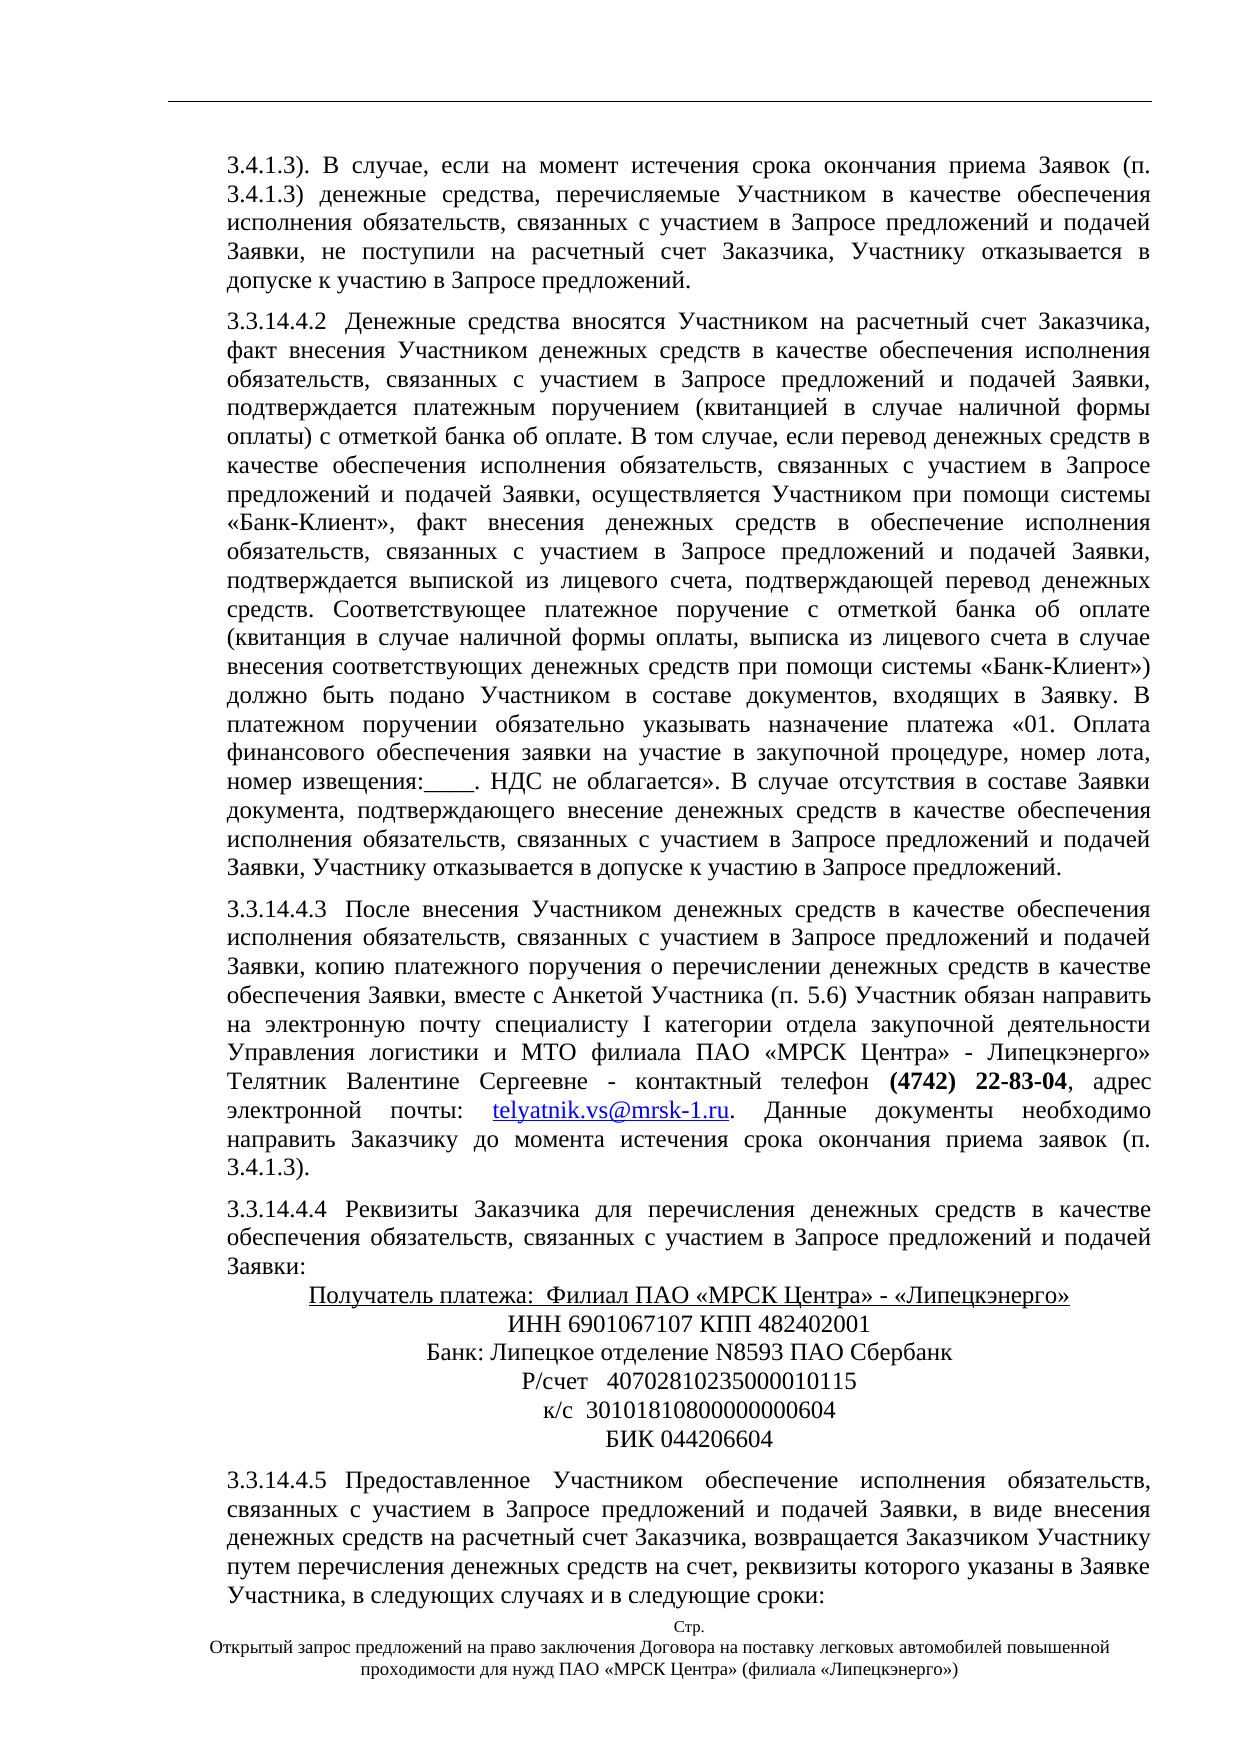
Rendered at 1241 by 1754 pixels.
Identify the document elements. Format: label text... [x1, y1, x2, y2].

list Реквизиты Заказчика для перечисления денежных средств в качестве обеспечения обязательств, связанных с участием в Запросе предложений и подачей Заявки: [227, 1194, 1152, 1280]
text Получатель платежа: Филиал ПАО «МРСК Центра» - «Липецкэнерго» [168, 1280, 1152, 1309]
text Банк: Липецкое отделение N8593 ПАО Сбербанк [168, 1337, 1152, 1366]
list Предоставленное Участником обеспечение исполнения обязательств, связанных с участием в Запросе предложений и подачей Заявки, в виде внесения денежных средств на расчетный счет Заказчика, возвращается Заказчиком Участнику путем перечисления денежных средств на счет, реквизиты которого указаны в Заявке Участника, в следующих случаях и в следующие сроки: [227, 1465, 1152, 1609]
list Денежные средства вносятся Участником на расчетный счет Заказчика, факт внесения Участником денежных средств в качестве обеспечения исполнения обязательств, связанных с участием в Запросе предложений и подачей Заявки, подтверждается платежным поручением (квитанцией в случае наличной формы оплаты) с отметкой банка об оплате. В том случае, если перевод денежных средств в качестве обеспечения исполнения обязательств, связанных с участием в Запросе предложений и подачей Заявки, осуществляется Участником при помощи системы «Банк-Клиент», факт внесения денежных средств в обеспечение исполнения обязательств, связанных с участием в Запросе предложений и подачей Заявки, подтверждается выпиской из лицевого счета, подтверждающей перевод денежных средств. Соответствующее платежное поручение с отметкой банка об оплате (квитанция в случае наличной формы оплаты, выписка из лицевого счета в случае внесения соответствующих денежных средств при помощи системы «Банк-Клиент») должно быть подано Участником в составе документов, входящих в Заявку. В платежном поручении обязательно указывать назначение платежа «01. Оплата финансового обеспечения заявки на участие в закупочной процедуре, номер лота, номер извещения:____. НДС не облагается». В случае отсутствия в составе Заявки документа, подтверждающего внесение денежных средств в качестве обеспечения исполнения обязательств, связанных с участием в Запросе предложений и подачей Заявки, Участнику отказывается в допуске к участию в Запросе предложений. [227, 306, 1152, 881]
text Р/счет 40702810235000010115 [168, 1366, 1152, 1395]
list После внесения Участником денежных средств в качестве обеспечения исполнения обязательств, связанных с участием в Запросе предложений и подачей Заявки, копию платежного поручения о перечислении денежных средств в качестве обеспечения Заявки, вместе с Анкетой Участника (п. 5.6) Участник обязан направить на электронную почту специалисту I категории отдела закупочной деятельности Управления логистики и МТО филиала ПАО «МРСК Центра» - Липецкэнерго» Телятник Валентине Сергеевне - контактный телефон (4742) 22-83-04, адрес электронной почты: telyatnik.vs@mrsk-1.ru. Данные документы необходимо направить Заказчику до момента истечения срока окончания приема заявок (п. 3.4.1.3). [227, 894, 1152, 1181]
text к/с 30101810800000000604 [168, 1395, 1152, 1424]
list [227, 150, 1152, 294]
text БИК 044206604 [168, 1424, 1152, 1452]
text ИНН 6901067107 КПП 482402001 [168, 1309, 1152, 1337]
